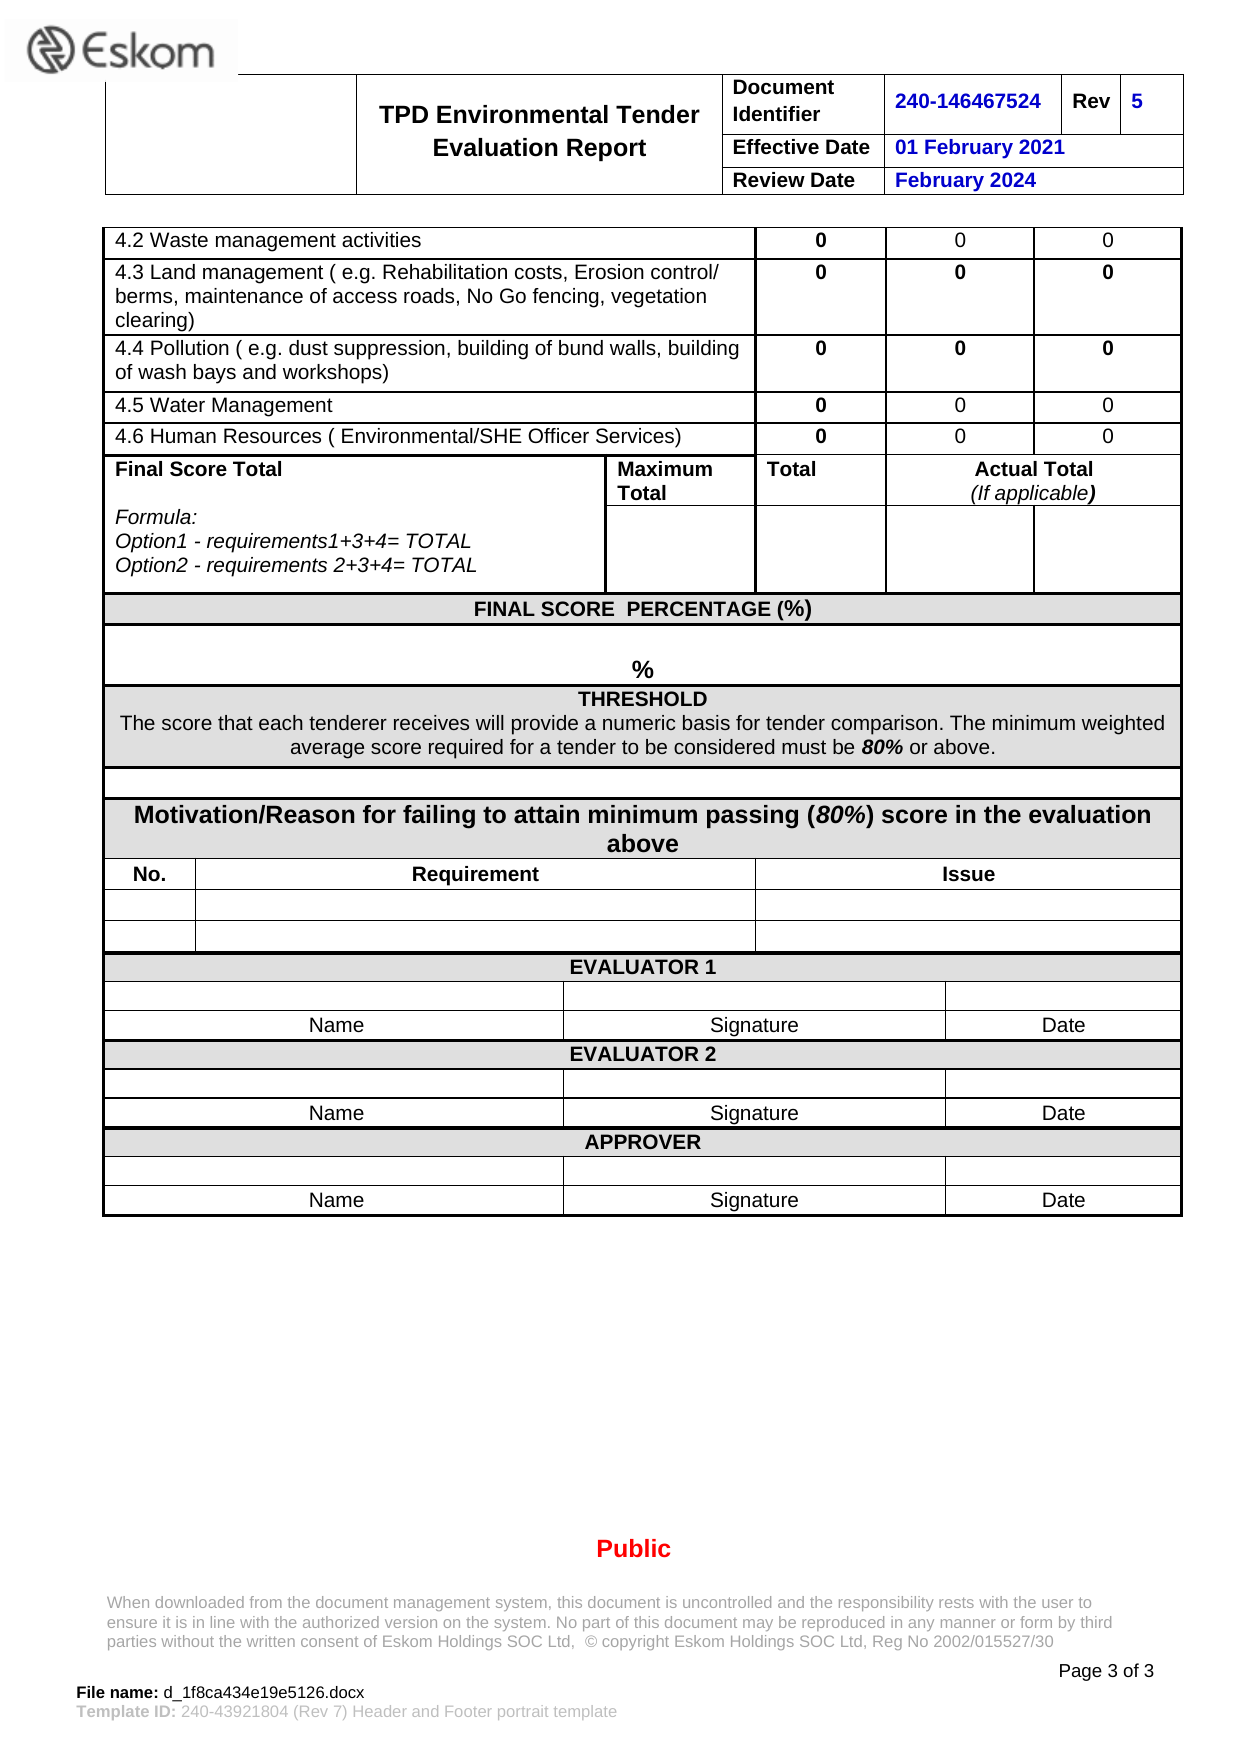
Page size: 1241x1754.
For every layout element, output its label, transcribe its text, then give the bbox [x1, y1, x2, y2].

table_cell [564, 1157, 945, 1185]
table_cell 0 [887, 424, 1033, 453]
table_cell 0 [757, 393, 885, 422]
table_cell 0 [1035, 336, 1180, 391]
table_cell Date [946, 1099, 1180, 1126]
table_cell FINAL SCORE PERCENTAGE (%) [105, 595, 1180, 623]
table_cell 4.4 Pollution ( e.g. dust suppression, building of bund walls, building of wash bays and workshops) [105, 336, 754, 391]
table_cell Issue [756, 859, 1180, 889]
table_cell 0 [887, 336, 1033, 391]
table_cell Signature [564, 1011, 945, 1039]
table_cell [756, 921, 1180, 951]
table_cell 0 [1035, 260, 1180, 334]
table_cell THRESHOLD The score that each tenderer receives will provide a numeric basis for tender comparison. The minimum weighted average score required for a tender to be considered must be 80% or above. [105, 687, 1180, 766]
table_cell Final Score Total Formula: Option1 - requirements1+3+4= TOTAL Option2 - requirements 2+3+4= TOTAL [105, 457, 604, 592]
table_cell [105, 921, 195, 951]
table_cell APPROVER [105, 1130, 1180, 1156]
table_cell [564, 982, 945, 1010]
table_cell Date [946, 1011, 1180, 1039]
table_cell [756, 890, 1180, 920]
table_cell [887, 506, 1033, 592]
table_cell 4.5 Water Management [105, 393, 754, 422]
table_cell [105, 1070, 563, 1097]
table_cell EVALUATOR 1 [105, 955, 1180, 981]
table_cell [946, 1157, 1180, 1185]
table_cell [105, 982, 563, 1010]
table_cell Total [757, 455, 885, 504]
table_cell 0 [1035, 393, 1180, 422]
table_cell Signature [564, 1186, 945, 1214]
table_cell Name [105, 1186, 563, 1214]
table_cell [196, 890, 755, 920]
table_cell 4.2 Waste management activities [105, 228, 754, 258]
table_cell [1035, 506, 1180, 592]
table_cell Actual Total (If applicable) [887, 455, 1180, 504]
table_cell 0 [887, 393, 1033, 422]
table_cell % [105, 626, 1180, 683]
table_cell [757, 506, 885, 592]
table_cell Name [105, 1099, 563, 1126]
table_cell 0 [887, 260, 1033, 334]
table_cell [607, 506, 754, 592]
table_cell 0 [887, 228, 1033, 258]
table_cell 0 [757, 336, 885, 391]
table_cell [105, 890, 195, 920]
table_cell [946, 982, 1180, 1010]
table_cell 4.3 Land management ( e.g. Rehabilitation costs, Erosion control/ berms, maintenance of access roads, No Go fencing, vegetation clearing) [105, 260, 754, 334]
table_cell [105, 769, 1180, 797]
table_cell 4.6 Human Resources ( Environmental/SHE Officer Services) [105, 424, 754, 453]
table_cell [105, 1157, 563, 1185]
table_cell 0 [757, 424, 885, 453]
table_cell Date [946, 1186, 1180, 1214]
table_cell Maximum Total [607, 457, 754, 504]
table_cell [564, 1070, 945, 1097]
table_cell Motivation/Reason for failing to attain minimum passing (80%) score in the evaluation above [105, 800, 1180, 858]
table_cell EVALUATOR 2 [105, 1042, 1180, 1068]
table_cell Requirement [196, 859, 755, 889]
table_cell Signature [564, 1099, 945, 1126]
table_cell 0 [1035, 228, 1180, 258]
table_cell 0 [757, 260, 885, 334]
table_cell 0 [1035, 424, 1180, 453]
table_cell 0 [757, 228, 885, 258]
table_cell [196, 921, 755, 951]
table_cell Name [105, 1011, 563, 1039]
table_cell [946, 1070, 1180, 1097]
table_cell No. [105, 859, 195, 889]
